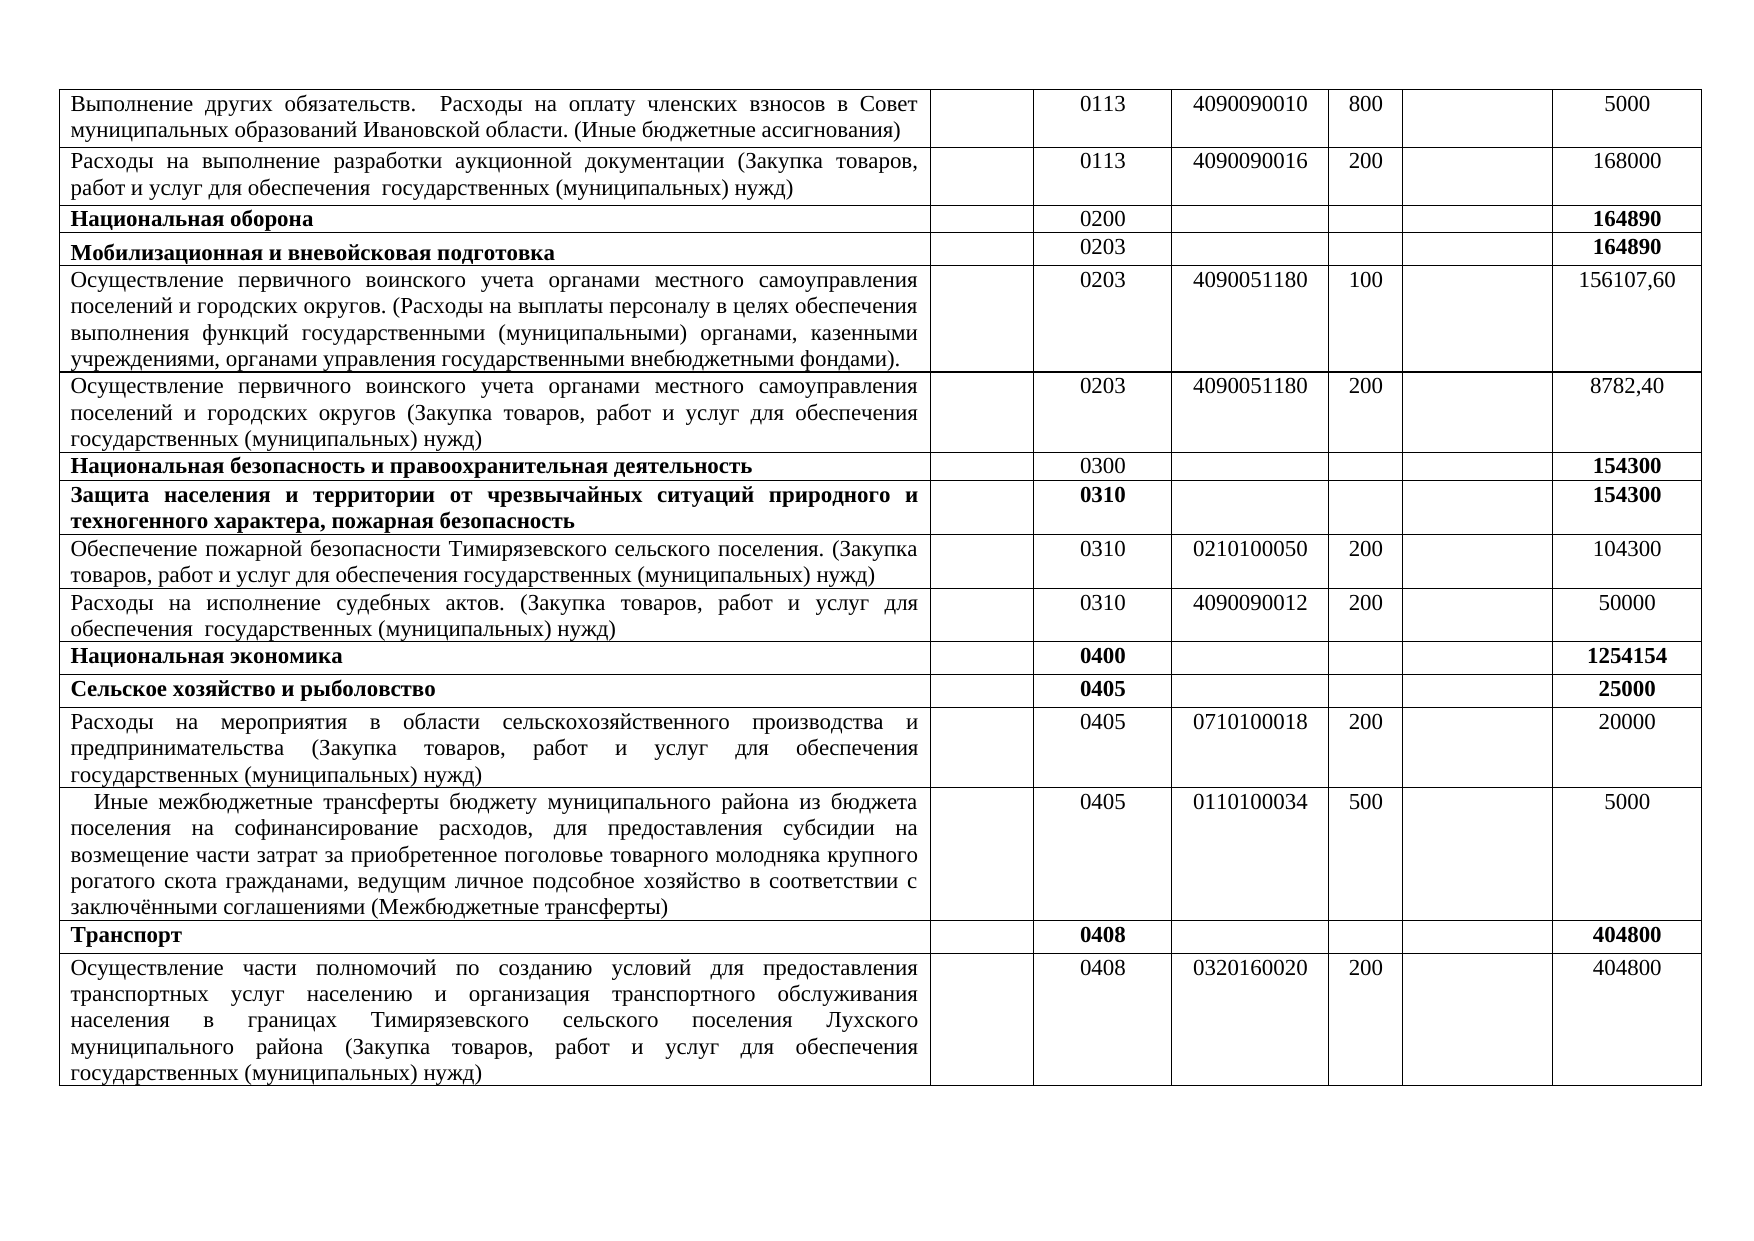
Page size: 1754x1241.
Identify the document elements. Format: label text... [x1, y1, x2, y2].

table_cell 5000 [1553, 90, 1701, 147]
table_cell 200 [1329, 148, 1402, 204]
table_cell [931, 788, 1033, 920]
table_cell 0408 [1034, 954, 1171, 1085]
table_cell Национальная безопасность и правоохранительная деятельность [60, 453, 930, 480]
table_cell [931, 233, 1033, 265]
table_cell [931, 708, 1033, 787]
table_cell 500 [1329, 788, 1402, 920]
table_cell 100 [1329, 266, 1402, 371]
table_cell 50000 [1553, 589, 1701, 641]
table_cell 4090090012 [1172, 589, 1328, 641]
table_cell [1172, 233, 1328, 265]
table_cell [931, 675, 1033, 707]
table_cell Защита населения и территории от чрезвычайных ситуаций природного и техногенного характера, пожарная безопасность [60, 481, 930, 534]
table_cell 200 [1329, 954, 1402, 1085]
table_cell 25000 [1553, 675, 1701, 707]
table_cell [1172, 642, 1328, 674]
table_cell [1403, 788, 1552, 920]
table_cell [1403, 148, 1552, 204]
table_cell [1172, 453, 1328, 480]
table_cell [1403, 954, 1552, 1085]
table_cell [1403, 535, 1552, 587]
table_cell Расходы на мероприятия в области сельскохозяйственного производства и предпринимательства (Закупка товаров, работ и услуг для обеспечения государственных (муниципальных) нужд) [60, 708, 930, 787]
table_cell [1172, 675, 1328, 707]
table_cell [931, 535, 1033, 587]
table_cell 0200 [1034, 206, 1171, 232]
table_cell [1172, 921, 1328, 953]
table_cell [931, 642, 1033, 674]
table_cell [1172, 481, 1328, 534]
table_cell [1403, 233, 1552, 265]
table_cell 1254154 [1553, 642, 1701, 674]
table_cell 0405 [1034, 788, 1171, 920]
table_cell [931, 453, 1033, 480]
table_cell [1403, 708, 1552, 787]
table_cell 4090051180 [1172, 266, 1328, 371]
table_cell [1329, 481, 1402, 534]
table_cell 0210100050 [1172, 535, 1328, 587]
table_cell [1329, 675, 1402, 707]
table_cell Иные межбюджетные трансферты бюджету муниципального района из бюджета поселения на софинансирование расходов, для предоставления субсидии на возмещение части затрат за приобретенное поголовье товарного молодняка крупного рогатого скота гражданами, ведущим личное подсобное хозяйство в соответствии с заключёнными соглашениями (Межбюджетные трансферты) [60, 788, 930, 920]
table_cell 0113 [1034, 148, 1171, 204]
table_cell Осуществление части полномочий по созданию условий для предоставления транспортных услуг населению и организация транспортного обслуживания населения в границах Тимирязевского сельского поселения Лухского муниципального района (Закупка товаров, работ и услуг для обеспечения государственных (муниципальных) нужд) [60, 954, 930, 1085]
table_cell 5000 [1553, 788, 1701, 920]
table_cell 164890 [1553, 206, 1701, 232]
table_cell 0110100034 [1172, 788, 1328, 920]
table_cell [931, 148, 1033, 204]
table_cell 0405 [1034, 708, 1171, 787]
table_cell 0408 [1034, 921, 1171, 953]
table_cell [1172, 206, 1328, 232]
table_cell [1403, 481, 1552, 534]
table_cell [1403, 206, 1552, 232]
table_cell [1403, 921, 1552, 953]
table_cell 168000 [1553, 148, 1701, 204]
table_cell 4090051180 [1172, 373, 1328, 452]
table_cell [1329, 233, 1402, 265]
table_cell [931, 90, 1033, 147]
table_cell 0300 [1034, 453, 1171, 480]
table_cell [1403, 453, 1552, 480]
table_cell 0710100018 [1172, 708, 1328, 787]
table_cell Национальная оборона [60, 206, 930, 232]
table_cell 156107,60 [1553, 266, 1701, 371]
table_cell 0320160020 [1172, 954, 1328, 1085]
table_cell 200 [1329, 708, 1402, 787]
table_cell Обеспечение пожарной безопасности Тимирязевского сельского поселения. (Закупка товаров, работ и услуг для обеспечения государственных (муниципальных) нужд) [60, 535, 930, 587]
table_cell 404800 [1553, 921, 1701, 953]
table_cell [931, 954, 1033, 1085]
table_cell 200 [1329, 373, 1402, 452]
table_cell 0310 [1034, 589, 1171, 641]
table_cell 0400 [1034, 642, 1171, 674]
table_cell [931, 266, 1033, 371]
table_cell 0310 [1034, 481, 1171, 534]
table_cell 20000 [1553, 708, 1701, 787]
table_cell [931, 589, 1033, 641]
table_cell [1329, 206, 1402, 232]
table_cell [1403, 90, 1552, 147]
table_cell [1403, 642, 1552, 674]
table_cell [931, 206, 1033, 232]
table_cell 8782,40 [1553, 373, 1701, 452]
table_cell 0310 [1034, 535, 1171, 587]
table_cell [931, 921, 1033, 953]
table_cell Осуществление первичного воинского учета органами местного самоуправления поселений и городских округов (Закупка товаров, работ и услуг для обеспечения государственных (муниципальных) нужд) [60, 373, 930, 452]
table_cell 164890 [1553, 233, 1701, 265]
table_cell Транспорт [60, 921, 930, 953]
table_cell 0405 [1034, 675, 1171, 707]
table_cell 0203 [1034, 266, 1171, 371]
table_cell 200 [1329, 589, 1402, 641]
table_cell Выполнение других обязательств. Расходы на оплату членских взносов в Совет муниципальных образований Ивановской области. (Иные бюджетные ассигнования) [60, 90, 930, 147]
table_cell [1329, 921, 1402, 953]
table_cell 404800 [1553, 954, 1701, 1085]
table_cell Расходы на выполнение разработки аукционной документации (Закупка товаров, работ и услуг для обеспечения государственных (муниципальных) нужд) [60, 148, 930, 204]
table_cell 154300 [1553, 453, 1701, 480]
table_cell Мобилизационная и вневойсковая подготовка [60, 233, 930, 265]
table_cell 0113 [1034, 90, 1171, 147]
table_cell [1403, 266, 1552, 371]
table_cell 800 [1329, 90, 1402, 147]
table_cell [1329, 453, 1402, 480]
table_cell Национальная экономика [60, 642, 930, 674]
table_cell [1403, 589, 1552, 641]
table_cell 0203 [1034, 233, 1171, 265]
table_cell [1403, 675, 1552, 707]
table_cell [931, 373, 1033, 452]
table_cell 200 [1329, 535, 1402, 587]
table_cell 154300 [1553, 481, 1701, 534]
table_cell 0203 [1034, 373, 1171, 452]
table_cell 104300 [1553, 535, 1701, 587]
table_cell Осуществление первичного воинского учета органами местного самоуправления поселений и городских округов. (Расходы на выплаты персоналу в целях обеспечения выполнения функций государственными (муниципальными) органами, казенными учреждениями, органами управления государственными внебюджетными фондами). [60, 266, 930, 371]
table_cell [1329, 642, 1402, 674]
table_cell Расходы на исполнение судебных актов. (Закупка товаров, работ и услуг для обеспечения государственных (муниципальных) нужд) [60, 589, 930, 641]
table_cell [931, 481, 1033, 534]
table_cell Сельское хозяйство и рыболовство [60, 675, 930, 707]
table_cell [1403, 373, 1552, 452]
table_cell 4090090016 [1172, 148, 1328, 204]
table_cell 4090090010 [1172, 90, 1328, 147]
